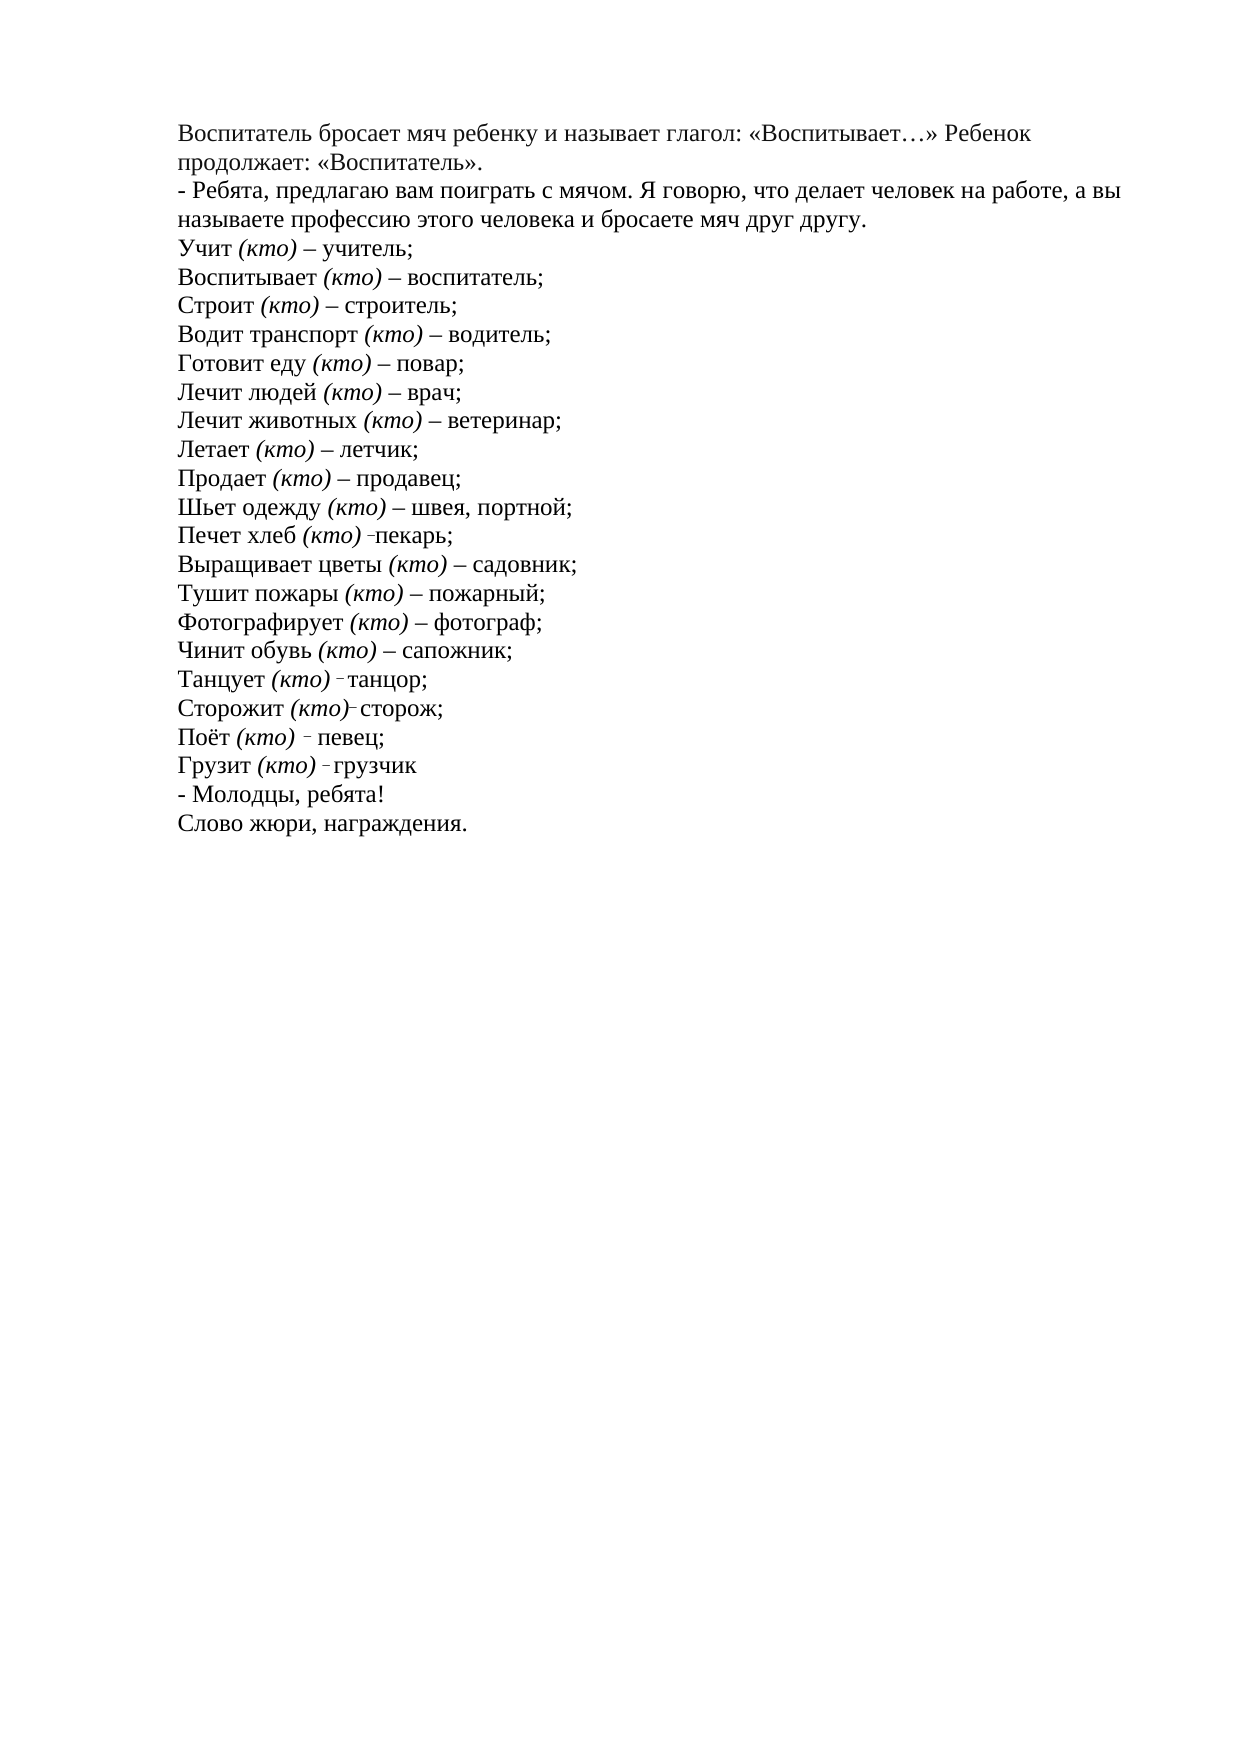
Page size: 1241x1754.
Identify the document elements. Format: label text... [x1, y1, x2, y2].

text Чинит обувь (кто) – сапожник; [177, 636, 1152, 664]
text Выращивает цветы (кто) – садовник; [177, 549, 1152, 578]
text Продает (кто) – продавец; [177, 463, 1152, 492]
text Учит (кто) – учитель; [177, 233, 1152, 262]
text Лечит людей (кто) – врач; [177, 377, 1152, 406]
text Тушит пожары (кто) – пожарный; [177, 578, 1152, 607]
text Воспитатель бросает мяч ребенку и называет глагол: «Воспитывает…» Ребенок продолжает: «Воспитатель». [177, 118, 1152, 176]
text Летает (кто) – летчик; [177, 434, 1152, 463]
text Строит (кто) – строитель; [177, 291, 1152, 319]
text Готовит еду (кто) – повар; [177, 348, 1152, 377]
text Воспитывает (кто) – воспитатель; [177, 262, 1152, 291]
text Лечит животных (кто) – ветеринар; [177, 406, 1152, 434]
text Грузит (кто) _ грузчик [177, 751, 1152, 779]
text Фотографирует (кто) – фотограф; [177, 607, 1152, 636]
text Сторожит (кто)_ сторож; [177, 693, 1152, 722]
text - Молодцы, ребята! [177, 779, 1152, 808]
text - Ребята, предлагаю вам поиграть с мячом. Я говорю, что делает человек на работе, а вы называете профессию этого человека и бросаете мяч друг другу. [177, 176, 1152, 233]
text Танцует (кто) _ танцор; [177, 664, 1152, 693]
text Поёт (кто) _ певец; [177, 722, 1152, 751]
text Шьет одежду (кто) – швея, портной; [177, 492, 1152, 521]
text Водит транспорт (кто) – водитель; [177, 319, 1152, 348]
text Слово жюри, награждения. [177, 808, 1152, 837]
text Печет хлеб (кто) _пекарь; [177, 521, 1152, 549]
